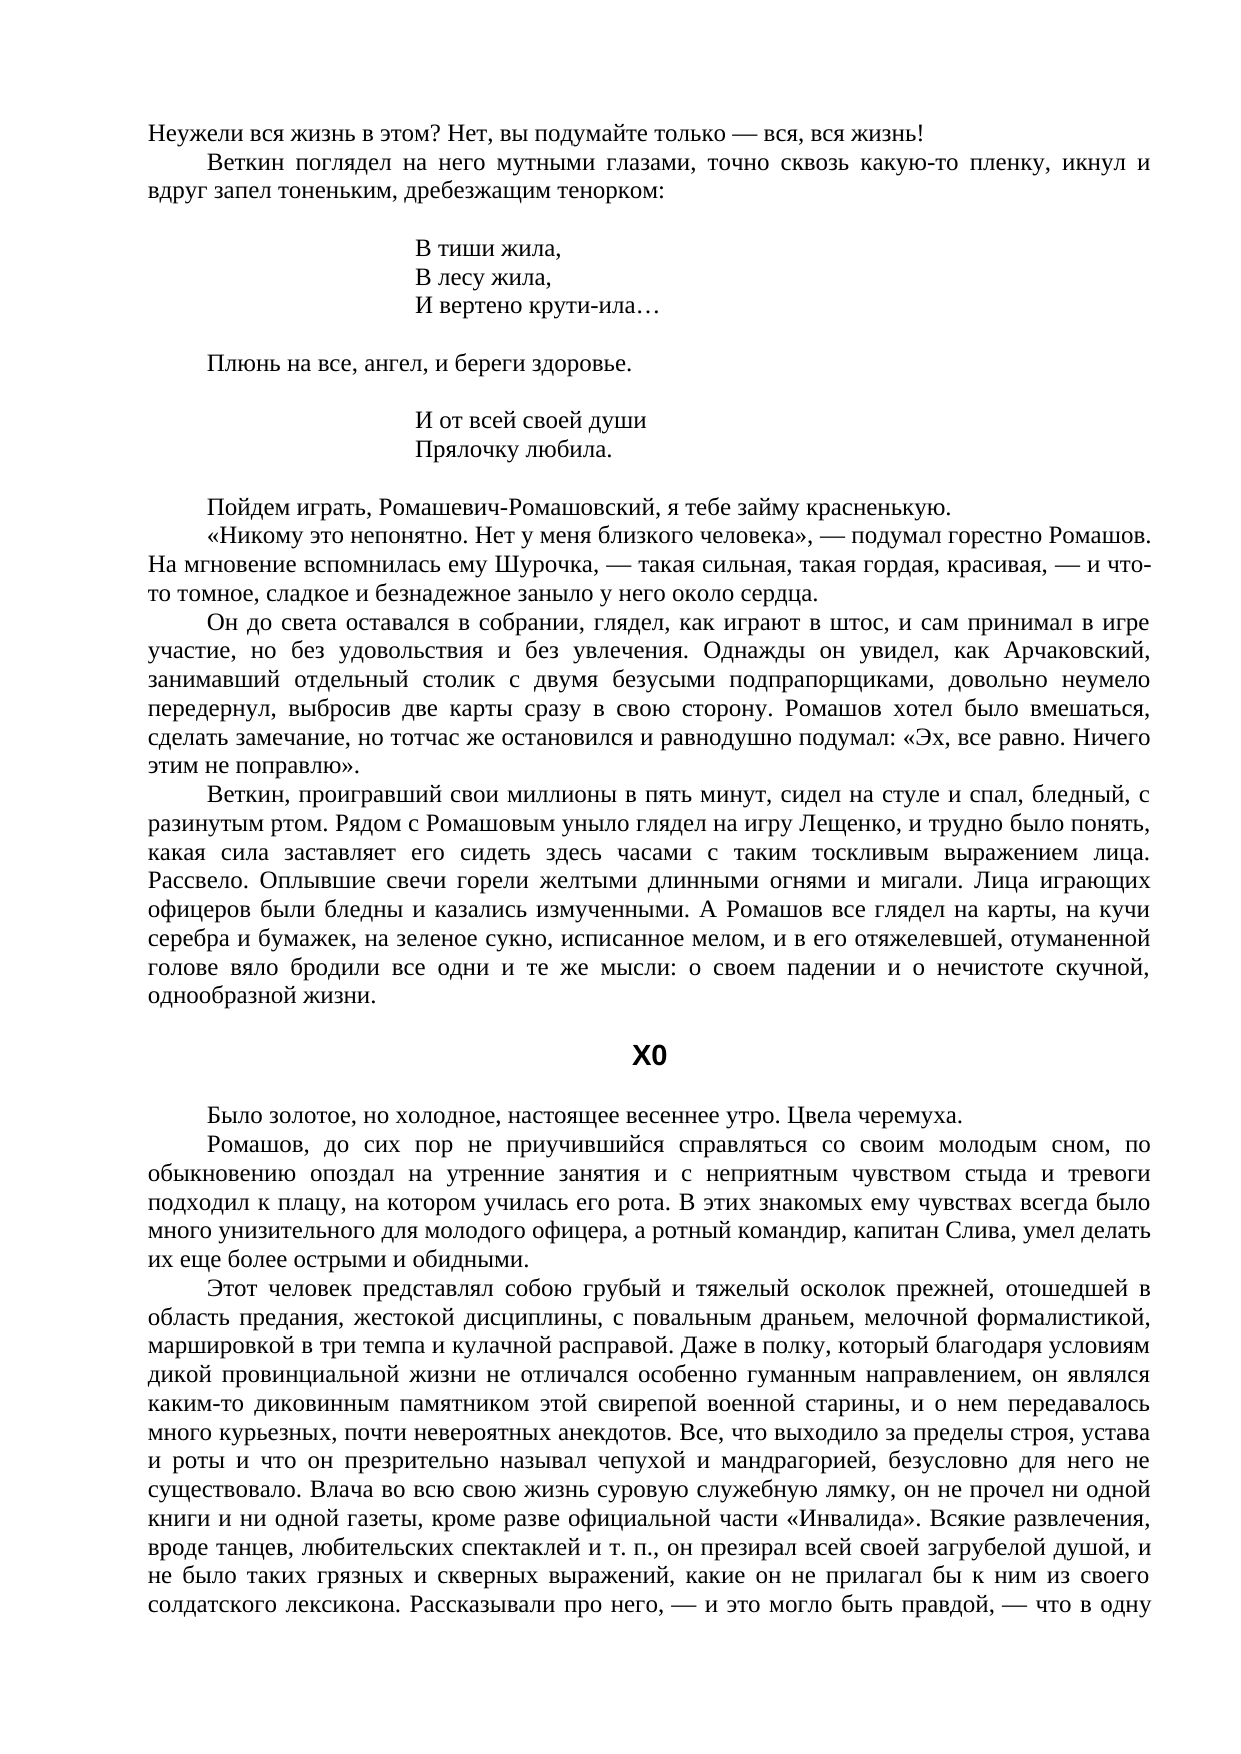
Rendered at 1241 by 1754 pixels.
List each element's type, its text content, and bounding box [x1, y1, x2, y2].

text Ромашов, до сих пор не приучившийся справляться со своим молодым сном, по обыкновению опоздал на утренние занятия и с неприятным чувством стыда и тревоги подходил к плацу, на котором училась его рота. В этих знакомых ему чувствах всегда было много унизительного для молодого офицера, а ротный командир, капитан Слива, умел делать их еще более острыми и обидными. [148, 1129, 1152, 1273]
text Веткин поглядел на него мутными глазами, точно сквозь какую-то пленку, икнул и вдруг запел тоненьким, дребезжащим тенорком: [148, 147, 1152, 204]
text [148, 1273, 1152, 1618]
text Плюнь на все, ангел, и береги здоровье. [148, 348, 1152, 377]
text В тиши жила, [356, 233, 1089, 262]
text Прялочку любила. [356, 434, 1089, 463]
text Веткин, проигравший свои миллионы в пять минут, сидел на стуле и спал, бледный, с разинутым ртом. Рядом с Ромашовым уныло глядел на игру Лещенко, и трудно было понять, какая сила заставляет его сидеть здесь часами с таким тоскливым выражением лица. Рассвело. Оплывшие свечи горели желтыми длинными огнями и мигали. Лица играющих офицеров были бледны и казались измученными. А Ромашов все глядел на карты, на кучи серебра и бумажек, на зеленое сукно, исписанное мелом, и в его отяжелевшей, отуманенной голове вяло бродили все одни и те же мысли: о своем падении и о нечистоте скучной, однообразной жизни. [148, 779, 1152, 1009]
text Пойдем играть, Ромашевич-Ромашовский, я тебе займу красненькую. [148, 492, 1152, 521]
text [148, 118, 1152, 147]
text Он до света оставался в собрании, глядел, как играют в штос, и сам принимал в игре участие, но без удовольствия и без увлечения. Однажды он увидел, как Арчаковский, занимавший отдельный столик с двумя безусыми подпрапорщиками, довольно неумело передернул, выбросив две карты сразу в свою сторону. Ромашов хотел было вмешаться, сделать замечание, но тотчас же остановился и равнодушно подумал: «Эх, все равно. Ничего этим не поправлю». [148, 607, 1152, 779]
text Было золотое, но холодное, настоящее весеннее утро. Цвела черемуха. [148, 1100, 1152, 1129]
text И от всей своей души [356, 406, 1089, 434]
text В лесу жила, [356, 262, 1089, 291]
text «Никому это непонятно. Нет у меня близкого человека», — подумал горестно Ромашов. На мгновение вспомнилась ему Шурочка, — такая сильная, такая гордая, красивая, — и что-то томное, сладкое и безнадежное заныло у него около сердца. [148, 521, 1152, 607]
subtitle X0 [148, 1038, 1152, 1072]
text И вертено крути-ила… [356, 291, 1089, 319]
